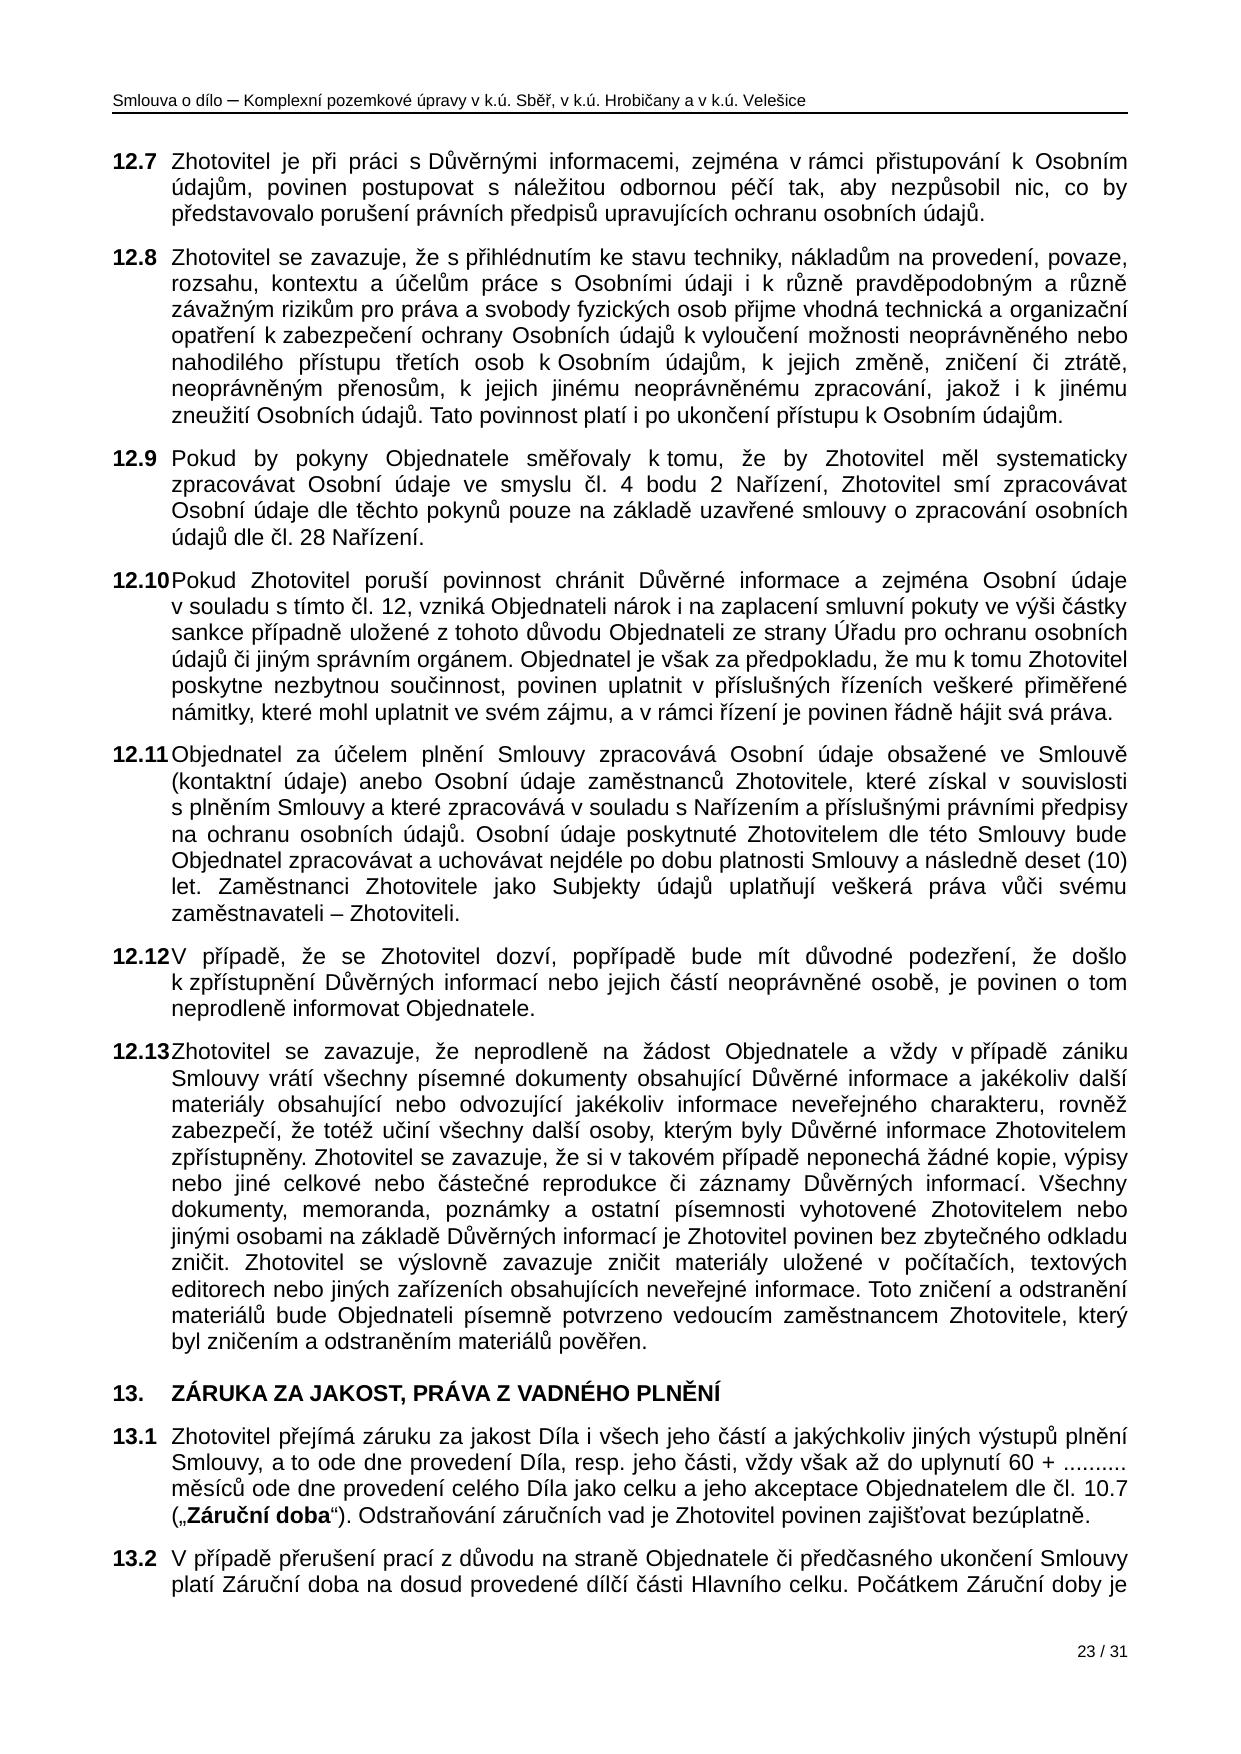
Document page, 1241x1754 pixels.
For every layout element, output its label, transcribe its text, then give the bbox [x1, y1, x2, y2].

text Zhotovitel přejímá záruku za jakost Díla i všech jeho částí a jakýchkoliv jiných výstupů plnění Smlouvy, a to ode dne provedení Díla, resp. jeho části, vždy však až do uplynutí 60 + .......... měsíců ode dne provedení celého Díla jako celku a jeho akceptace Objednatelem dle čl. 10.7 („Záruční doba“). Odstraňování záručních vad je Zhotovitel povinen zajišťovat bezúplatně. [112, 1423, 1128, 1528]
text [112, 1545, 1128, 1597]
text Objednatel za účelem plnění Smlouvy zpracovává Osobní údaje obsažené ve Smlouvě (kontaktní údaje) anebo Osobní údaje zaměstnanců Zhotovitele, které získal v souvislosti s plněním Smlouvy a které zpracovává v souladu s Nařízením a příslušnými právními předpisy na ochranu osobních údajů. Osobní údaje poskytnuté Zhotovitelem dle této Smlouvy bude Objednatel zpracovávat a uchovávat nejdéle po dobu platnosti Smlouvy a následně deset (10) let. Zaměstnanci Zhotovitele jako Subjekty údajů uplatňují veškerá práva vůči svému zaměstnavateli – Zhotoviteli. [112, 741, 1128, 926]
text Pokud Zhotovitel poruší povinnost chránit Důvěrné informace a zejména Osobní údaje v souladu s tímto čl. 12, vzniká Objednateli nárok i na zaplacení smluvní pokuty ve výši částky sankce případně uložené z tohoto důvodu Objednateli ze strany Úřadu pro ochranu osobních údajů či jiným správním orgánem. Objednatel je však za předpokladu, že mu k tomu Zhotovitel poskytne nezbytnou součinnost, povinen uplatnit v příslušných řízeních veškeré přiměřené námitky, které mohl uplatnit ve svém zájmu, a v rámci řízení je povinen řádně hájit svá práva. [112, 567, 1128, 725]
text Zhotovitel je při práci s Důvěrnými informacemi, zejména v rámci přistupování k Osobním údajům, povinen postupovat s náležitou odbornou péčí tak, aby nezpůsobil nic, co by představovalo porušení právních předpisů upravujících ochranu osobních údajů. [112, 148, 1128, 227]
text Záruka za jakost, práva z vadného plnění [112, 1379, 1128, 1406]
text Pokud by pokyny Objednatele směřovaly k tomu, že by Zhotovitel měl systematicky zpracovávat Osobní údaje ve smyslu čl. 4 bodu 2 Nařízení, Zhotovitel smí zpracovávat Osobní údaje dle těchto pokynů pouze na základě uzavřené smlouvy o zpracování osobních údajů dle čl. 28 Nařízení. [112, 444, 1128, 550]
text Zhotovitel se zavazuje, že neprodleně na žádost Objednatele a vždy v případě zániku Smlouvy vrátí všechny písemné dokumenty obsahující Důvěrné informace a jakékoliv další materiály obsahující nebo odvozující jakékoliv informace neveřejného charakteru, rovněž zabezpečí, že totéž učiní všechny další osoby, kterým byly Důvěrné informace Zhotovitelem zpřístupněny. Zhotovitel se zavazuje, že si v takovém případě neponechá žádné kopie, výpisy nebo jiné celkové nebo částečné reprodukce či záznamy Důvěrných informací. Všechny dokumenty, memoranda, poznámky a ostatní písemnosti vyhotovené Zhotovitelem nebo jinými osobami na základě Důvěrných informací je Zhotovitel povinen bez zbytečného odkladu zničit. Zhotovitel se výslovně zavazuje zničit materiály uložené v počítačích, textových editorech nebo jiných zařízeních obsahujících neveřejné informace. Toto zničení a odstranění materiálů bude Objednateli písemně potvrzeno vedoucím zaměstnancem Zhotovitele, který byl zničením a odstraněním materiálů pověřen. [112, 1038, 1128, 1354]
text V případě, že se Zhotovitel dozví, popřípadě bude mít důvodné podezření, že došlo k zpřístupnění Důvěrných informací nebo jejich částí neoprávněné osobě, je povinen o tom neprodleně informovat Objednatele. [112, 943, 1128, 1022]
text Zhotovitel se zavazuje, že s přihlédnutím ke stavu techniky, nákladům na provedení, povaze, rozsahu, kontextu a účelům práce s Osobními údaji i k různě pravděpodobným a různě závažným rizikům pro práva a svobody fyzických osob přijme vhodná technická a organizační opatření k zabezpečení ochrany Osobních údajů k vyloučení možnosti neoprávněného nebo nahodilého přístupu třetích osob k Osobním údajům, k jejich změně, zničení či ztrátě, neoprávněným přenosům, k jejich jinému neoprávněnému zpracování, jakož i k jinému zneužití Osobních údajů. Tato povinnost platí i po ukončení přístupu k Osobním údajům. [112, 243, 1128, 428]
